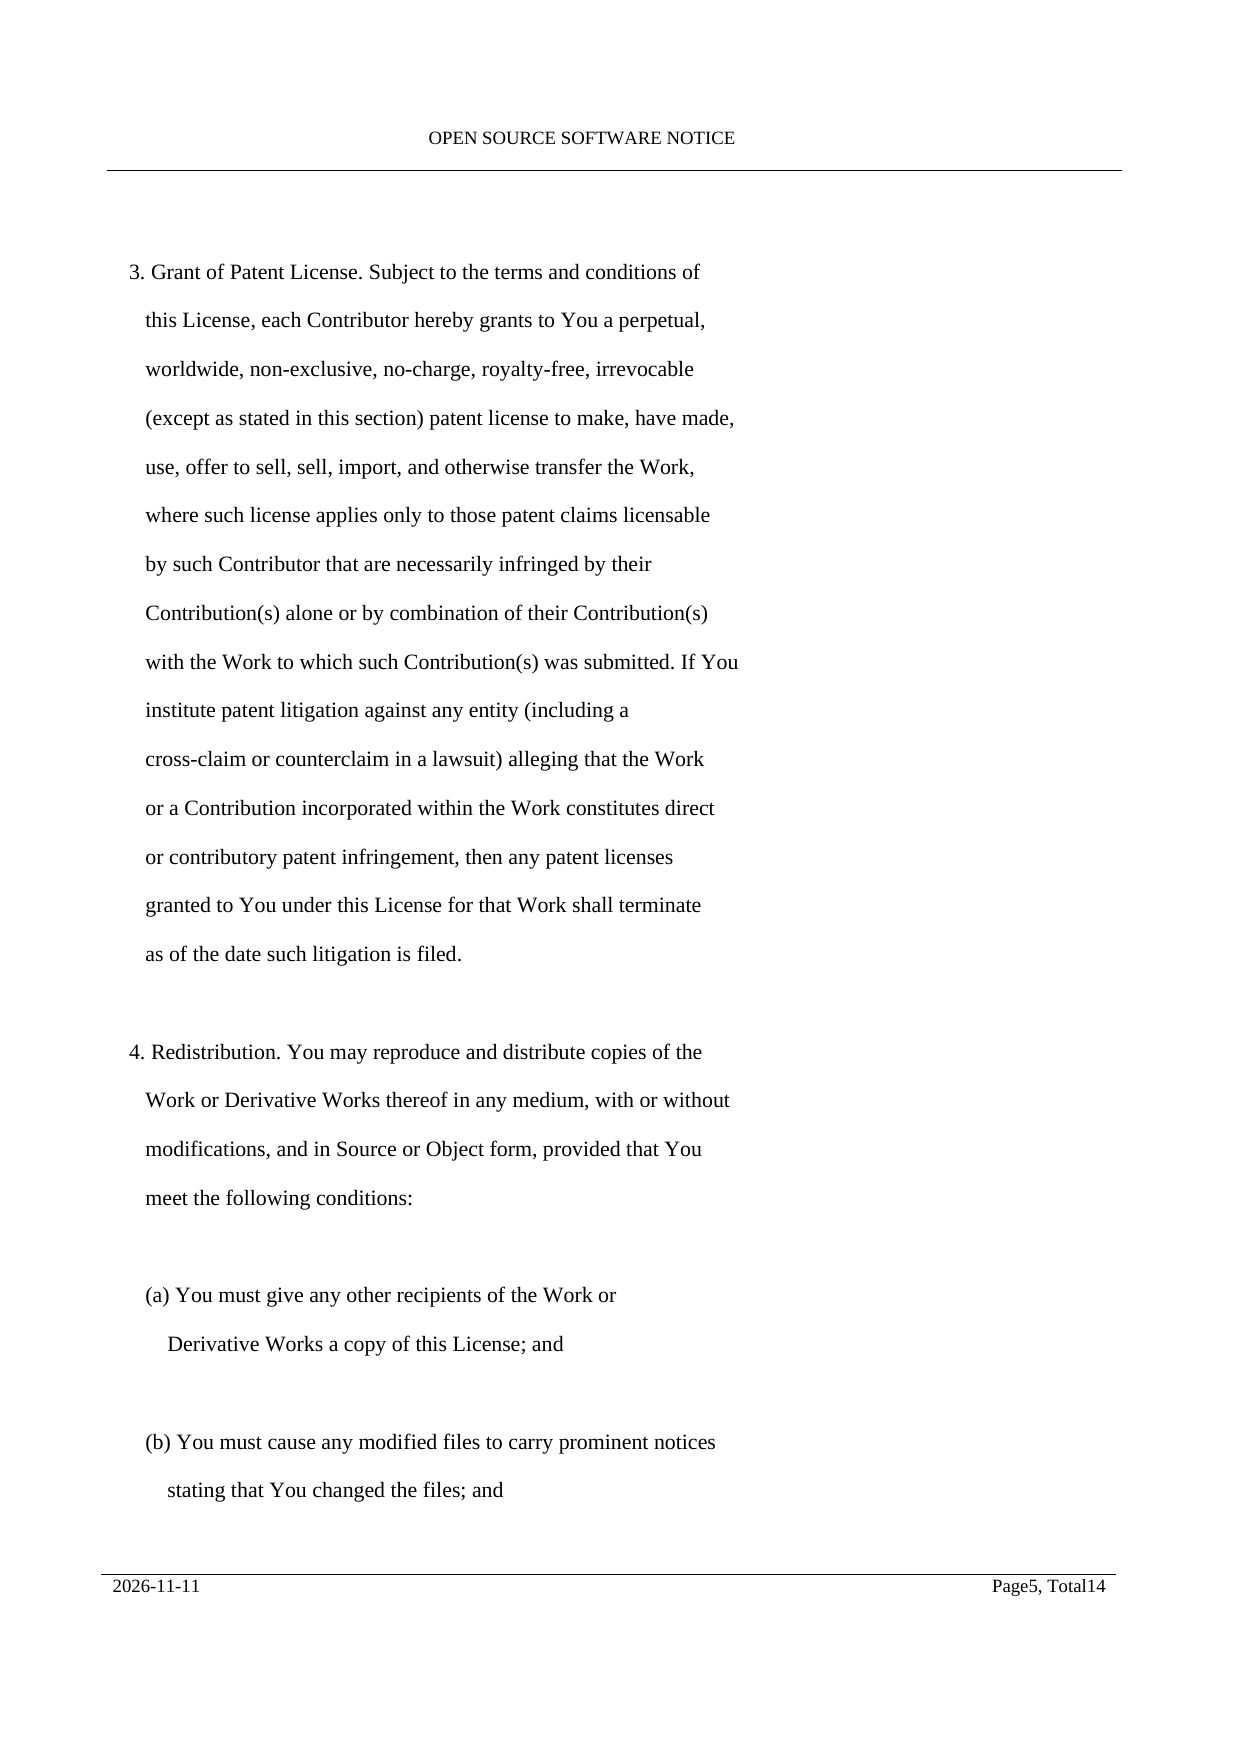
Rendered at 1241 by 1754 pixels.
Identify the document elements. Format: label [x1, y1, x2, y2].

text [112, 206, 1128, 1506]
